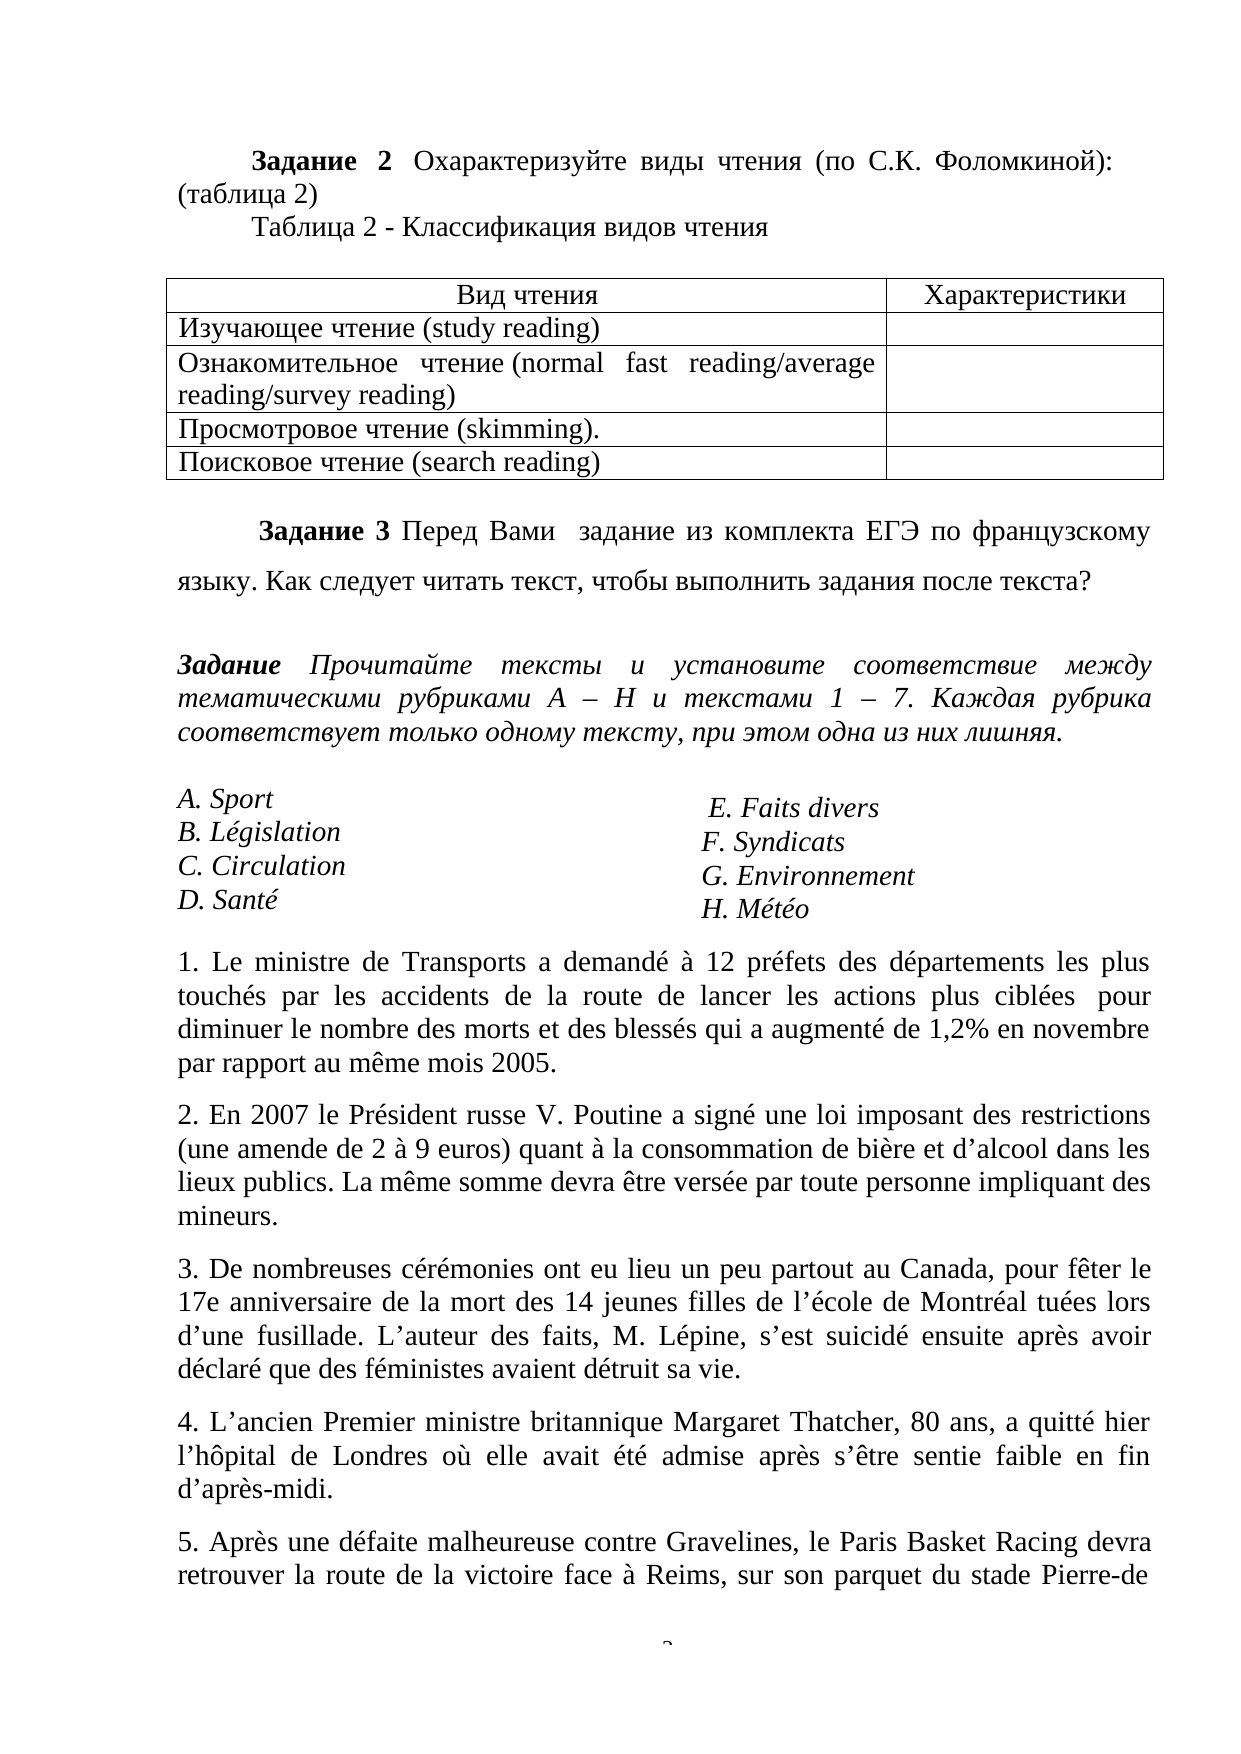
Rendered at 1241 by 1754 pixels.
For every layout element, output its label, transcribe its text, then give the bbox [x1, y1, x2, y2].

list En 2007 le Président russe V. Poutine a signé une loi imposant des restrictions (une amende de 2 à 9 euros) quant à la consommation de bière et d’alcool dans les lieux publics. La même somme devra être versée par toute personne impliquant des mineurs. [177, 1097, 1152, 1232]
list Santé [177, 882, 350, 916]
list Le ministre de Transports a demandé à 12 préfets des départements les plus touchés par les accidents de la route de lancer les actions plus ciblées pour diminuer le nombre des morts et des blessés qui a augmenté de 1,2% en novembre par rapport au même mois 2005. [177, 944, 1151, 1078]
table_cell Изучающее чтение (study reading) [167, 313, 886, 345]
list L’ancien Premier ministre britannique Margaret Thatcher, 80 ans, a quitté hier l’hôpital de Londres où elle avait été admise après s’être sentie faible en fin d’après-midi. [177, 1404, 1151, 1505]
table_cell Просмотровое чтение (skimming). [167, 413, 886, 446]
table_cell [887, 313, 1163, 345]
table_cell [887, 447, 1163, 479]
list Après une défaite malheureuse contre Gravelines, le Paris Basket Racing devra retrouver la route de la victoire face à Reims, sur son parquet du stade Pierre-de [177, 1524, 1152, 1591]
text Задание Прочитайте тексты и установите соответствие между тематическими рубриками A – H и текстами 1 – 7. Каждая рубрика соответствует только одному тексту, при этом одна из них лишняя. [177, 647, 1152, 748]
list Syndicats [701, 824, 1176, 858]
text Таблица 2 - Классификация видов чтения [251, 210, 1176, 244]
table_cell Ознакомительное чтение (normal fast reading/average reading/survey reading) [167, 346, 886, 412]
table_header Характеристики [887, 279, 1163, 312]
list Législation [177, 815, 350, 848]
text Задание 3 Перед Вами задание из комплекта ЕГЭ по французскому языку. Как следует читать текст, чтобы выполнить задания после текста? [177, 513, 1152, 597]
list Faits divers [708, 791, 1176, 824]
table_header Вид чтения [167, 279, 886, 312]
list De nombreuses cérémonies ont eu lieu un peu partout au Canada, pour fêter le 17e anniversaire de la mort des 14 jeunes filles de l’école de Montréal tuées lors d’une fusillade. L’auteur des faits, M. Lépine, s’est suicidé ensuite après avoir déclaré que des féministes avaient détruit sa vie. [177, 1251, 1152, 1385]
text А. Sport [177, 781, 350, 815]
text Задание 2 Охарактеризуйте виды чтения (по С.К. Фоломкиной): (таблица 2) [177, 143, 1125, 210]
table_cell [887, 346, 1163, 412]
table_cell [887, 413, 1163, 446]
list Circulation [177, 848, 350, 882]
list Environnement [701, 858, 1176, 891]
list Météo [701, 891, 1176, 925]
table_cell Поисковое чтение (search reading) [167, 447, 886, 479]
